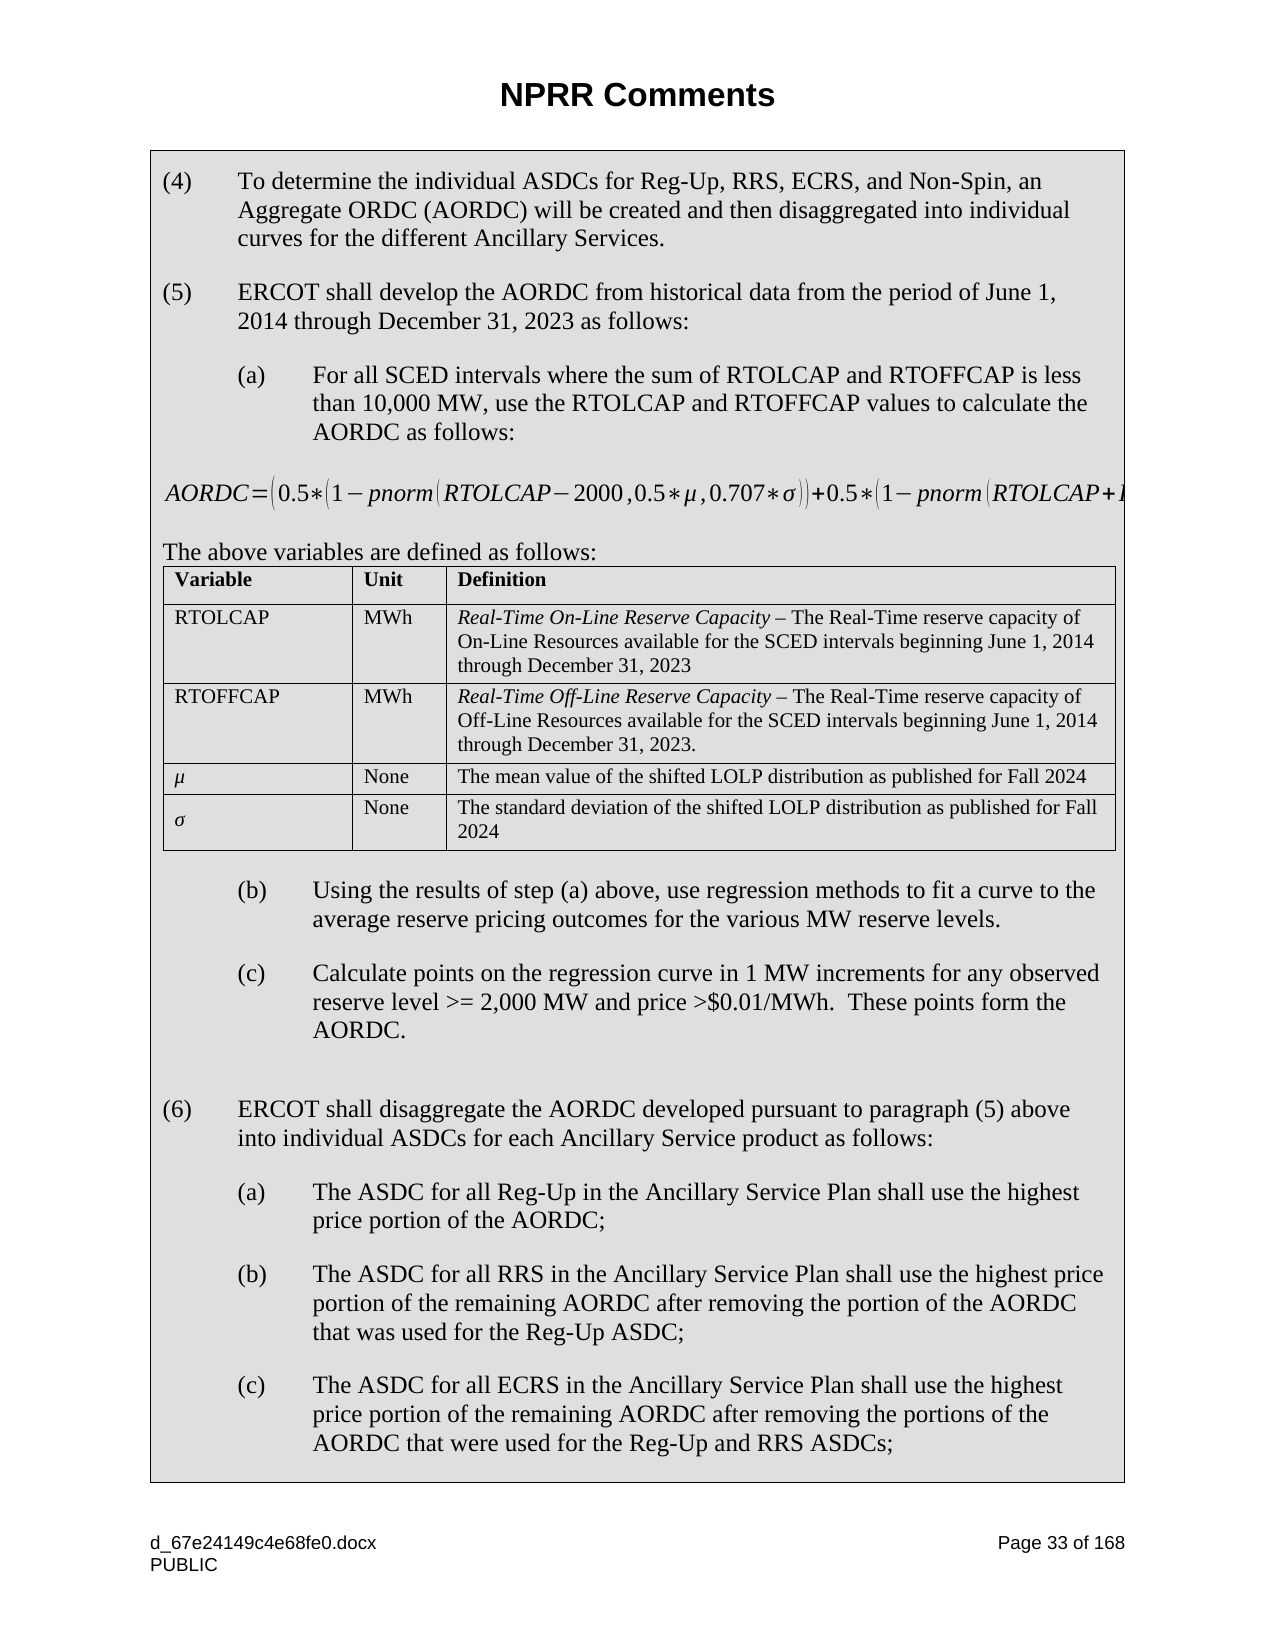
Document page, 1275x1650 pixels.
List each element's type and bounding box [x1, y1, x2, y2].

table_header [151, 151, 1124, 1482]
